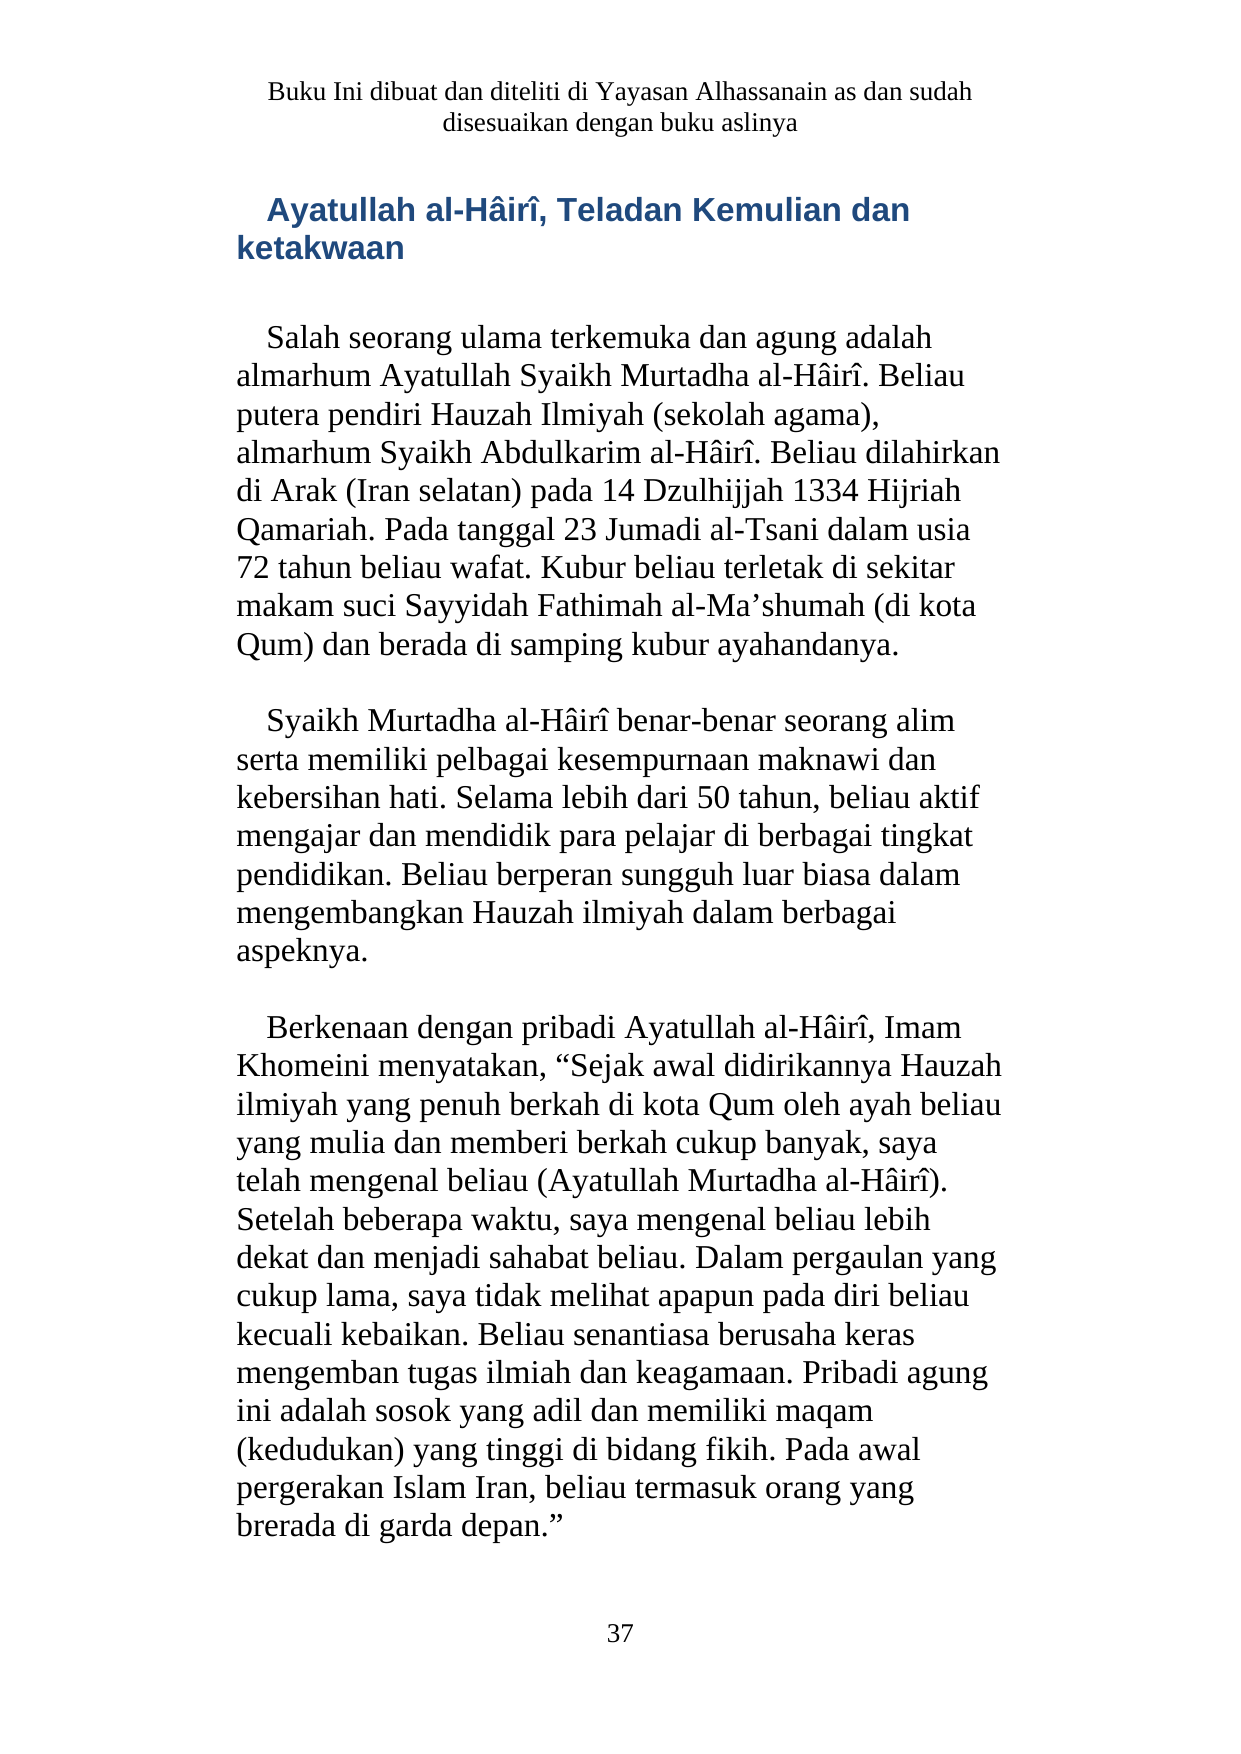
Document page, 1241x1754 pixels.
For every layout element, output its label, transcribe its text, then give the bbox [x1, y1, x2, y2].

text Syaikh Murtadha al-Hâirî benar-benar seorang alim serta memiliki pelbagai kesempurnaan maknawi dan kebersihan hati. Selama lebih dari 50 tahun, beliau aktif mengajar dan mendidik para pelajar di berbagai tingkat pendidikan. Beliau berperan sungguh luar biasa dalam mengembangkan Hauzah ilmiyah dalam berbagai aspeknya. [236, 701, 1004, 969]
text Salah seorang ulama terkemuka dan agung adalah almarhum Ayatullah Syaikh Murtadha al-Hâirî. Beliau putera pendiri Hauzah Ilmiyah (sekolah agama), almarhum Syaikh Abdulkarim al-Hâirî. Beliau dilahirkan di Arak (Iran selatan) pada 14 Dzulhijjah 1334 Hijriah Qamariah. Pada tanggal 23 Jumadi al-Tsani dalam usia 72 tahun beliau wafat. Kubur beliau terletak di sekitar makam suci Sayyidah Fathimah al-Ma’shumah (di kota Qum) dan berada di samping kubur ayahandanya. [236, 317, 1004, 662]
subtitle Ayatullah al-Hâirî, Teladan Kemulian dan ketakwaan [236, 190, 1004, 267]
text Berkenaan dengan pribadi Ayatullah al-Hâirî, Imam Khomeini menyatakan, “Sejak awal didirikannya Hauzah ilmiyah yang penuh berkah di kota Qum oleh ayah beliau yang mulia dan memberi berkah cukup banyak, saya telah mengenal beliau (Ayatullah Murtadha al-Hâirî). Setelah beberapa waktu, saya mengenal beliau lebih dekat dan menjadi sahabat beliau. Dalam pergaulan yang cukup lama, saya tidak melihat apapun pada diri beliau kecuali kebaikan. Beliau senantiasa berusaha keras mengemban tugas ilmiah dan keagamaan. Pribadi agung ini adalah sosok yang adil dan memiliki maqam (kedudukan) yang tinggi di bidang fikih. Pada awal pergerakan Islam Iran, beliau termasuk orang yang brerada di garda depan.” [236, 1007, 1004, 1544]
